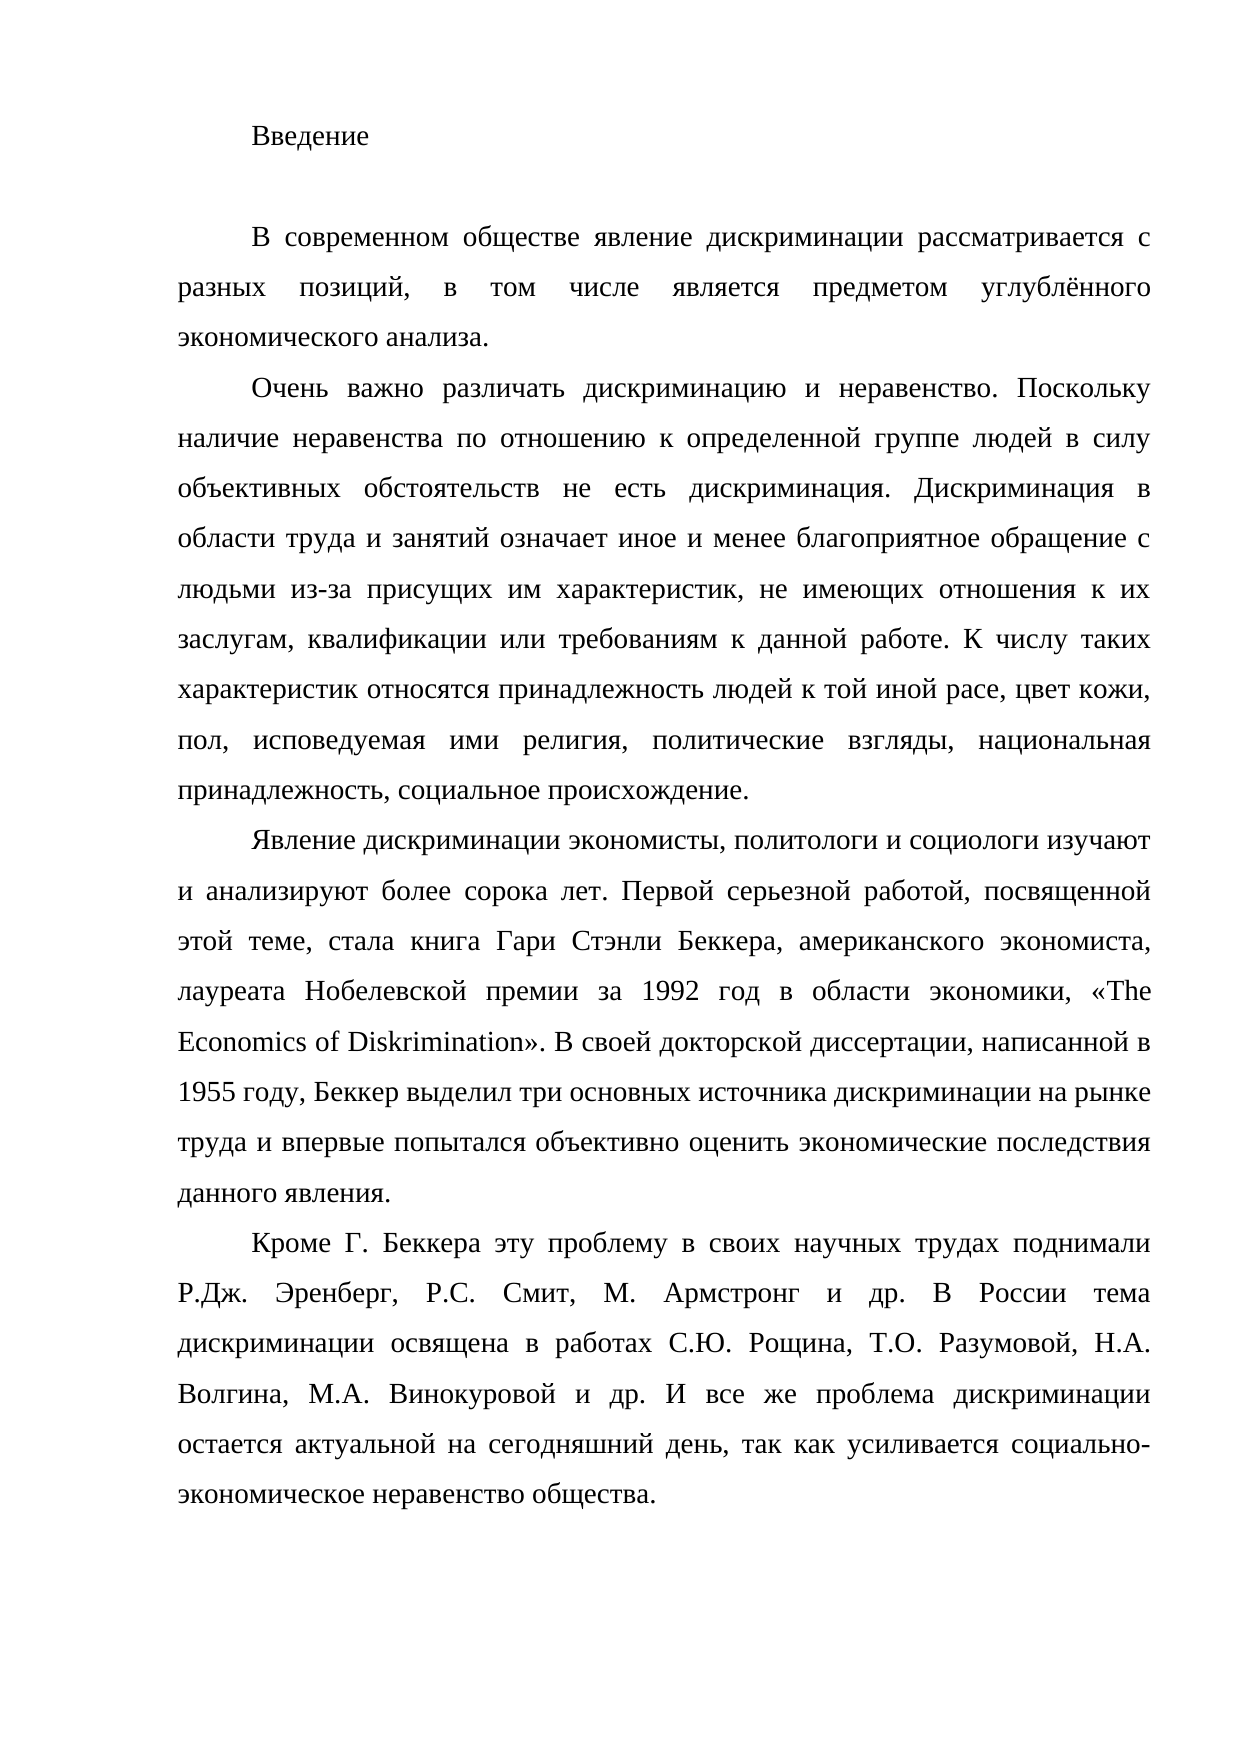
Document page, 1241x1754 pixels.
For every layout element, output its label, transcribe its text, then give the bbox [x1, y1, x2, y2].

text Очень важно различать дискриминацию и неравенство. Поскольку наличие неравенства по отношению к определенной группе людей в силу объективных обстоятельств не есть дискриминация. Дискриминация в области труда и занятий означает иное и менее благоприятное обращение с людьми из-за присущих им характеристик, не имеющих отношения к их заслугам, квалификации или требованиям к данной работе. К числу таких характеристик относятся принадлежность людей к той иной расе, цвет кожи, пол, исповедуемая ими религия, политические взгляды, национальная принадлежность, социальное происхождение. [177, 370, 1152, 806]
text В современном обществе явление дискриминации рассматривается с разных позиций, в том числе является предметом углублённого экономического анализа. [177, 219, 1152, 353]
text Явление дискриминации экономисты, политологи и социологи изучают и анализируют более сорока лет. Первой серьезной работой, посвященной этой теме, стала книга Гари Стэнли Беккера, американского экономиста, лауреата Нобелевской премии за 1992 год в области экономики, «The Economics of Diskrimination». В своей докторской диссертации, написанной в 1955 году, Беккер выделил три основных источника дискриминации на рынке труда и впервые попытался объективно оценить экономические последствия данного явления. [177, 822, 1152, 1208]
title Введение [177, 118, 1152, 152]
text Кроме Г. Беккера эту проблему в своих научных трудах поднимали Р.Дж. Эренберг, Р.С. Смит, М. Армстронг и др. В России тема дискриминации освящена в работах С.Ю. Рощина, Т.О. Разумовой, Н.А. Волгина, М.А. Винокуровой и др. И все же проблема дискриминации остается актуальной на сегодняшний день, так как усиливается социально-экономическое неравенство общества. [177, 1225, 1152, 1510]
